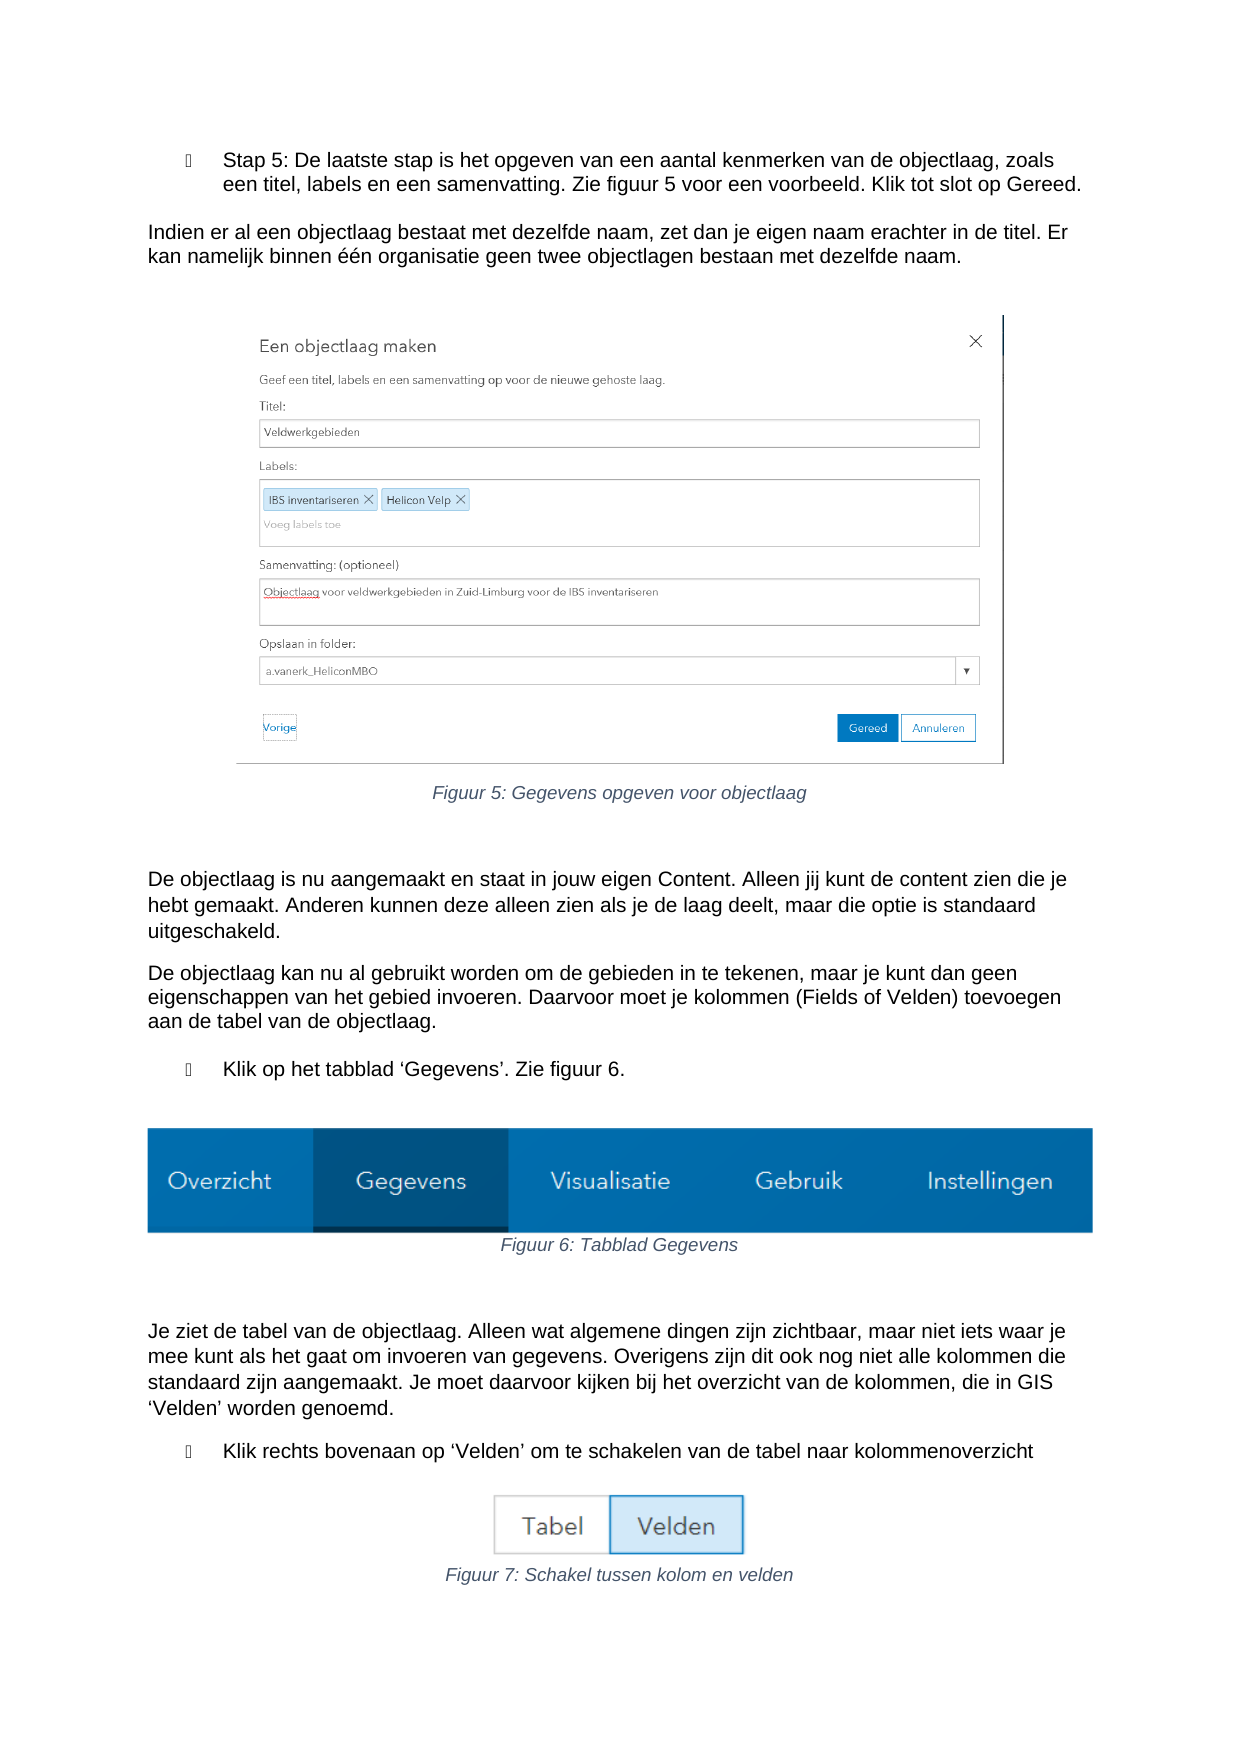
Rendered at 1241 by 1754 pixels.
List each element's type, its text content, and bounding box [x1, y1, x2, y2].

picture [486, 1486, 754, 1565]
list Klik rechts bovenaan op ‘Velden’ om te schakelen van de tabel naar kolommenoverzicht [185, 1438, 1093, 1462]
text Figuur 6: Tabblad Gegevens [148, 1234, 1093, 1255]
picture [236, 315, 1004, 764]
text De objectlaag kan nu al gebruikt worden om de gebieden in te tekenen, maar je kunt dan geen eigenschappen van het gebied invoeren. Daarvoor moet je kolommen (Fields of Velden) toevoegen aan de tabel van de objectlaag. [148, 961, 1093, 1033]
list Stap 5: De laatste stap is het opgeven van een aantal kenmerken van de objectlaag, zoals een titel, labels en een samenvatting. Zie figuur 5 voor een voorbeeld. Klik tot slot op Gereed. [185, 148, 1093, 196]
text Figuur 5: Gegevens opgeven voor objectlaag [148, 782, 1093, 804]
text Je ziet de tabel van de objectlaag. Alleen wat algemene dingen zijn zichtbaar, maar niet iets waar je mee kunt als het gaat om invoeren van gegevens. Overigens zijn dit ook nog niet alle kolommen die standaard zijn aangemaakt. Je moet daarvoor kijken bij het overzicht van de kolommen, die in GIS ‘Velden’ worden genoemd. [148, 1318, 1093, 1420]
picture [147, 1128, 1093, 1234]
text Indien er al een objectlaag bestaat met dezelfde naam, zet dan je eigen naam erachter in de titel. Er kan namelijk binnen één organisatie geen twee objectlagen bestaan met dezelfde naam. [148, 219, 1093, 315]
text De objectlaag is nu aangemaakt en staat in jouw eigen Content. Alleen jij kunt de content zien die je hebt gemaakt. Anderen kunnen deze alleen zien als je de laag deelt, maar die optie is standaard uitgeschakeld. [148, 867, 1093, 943]
list Klik op het tabblad ‘Gegevens’. Zie figuur 6. [185, 1057, 1093, 1128]
text Figuur 7: Schakel tussen kolom en velden [148, 1564, 1093, 1586]
